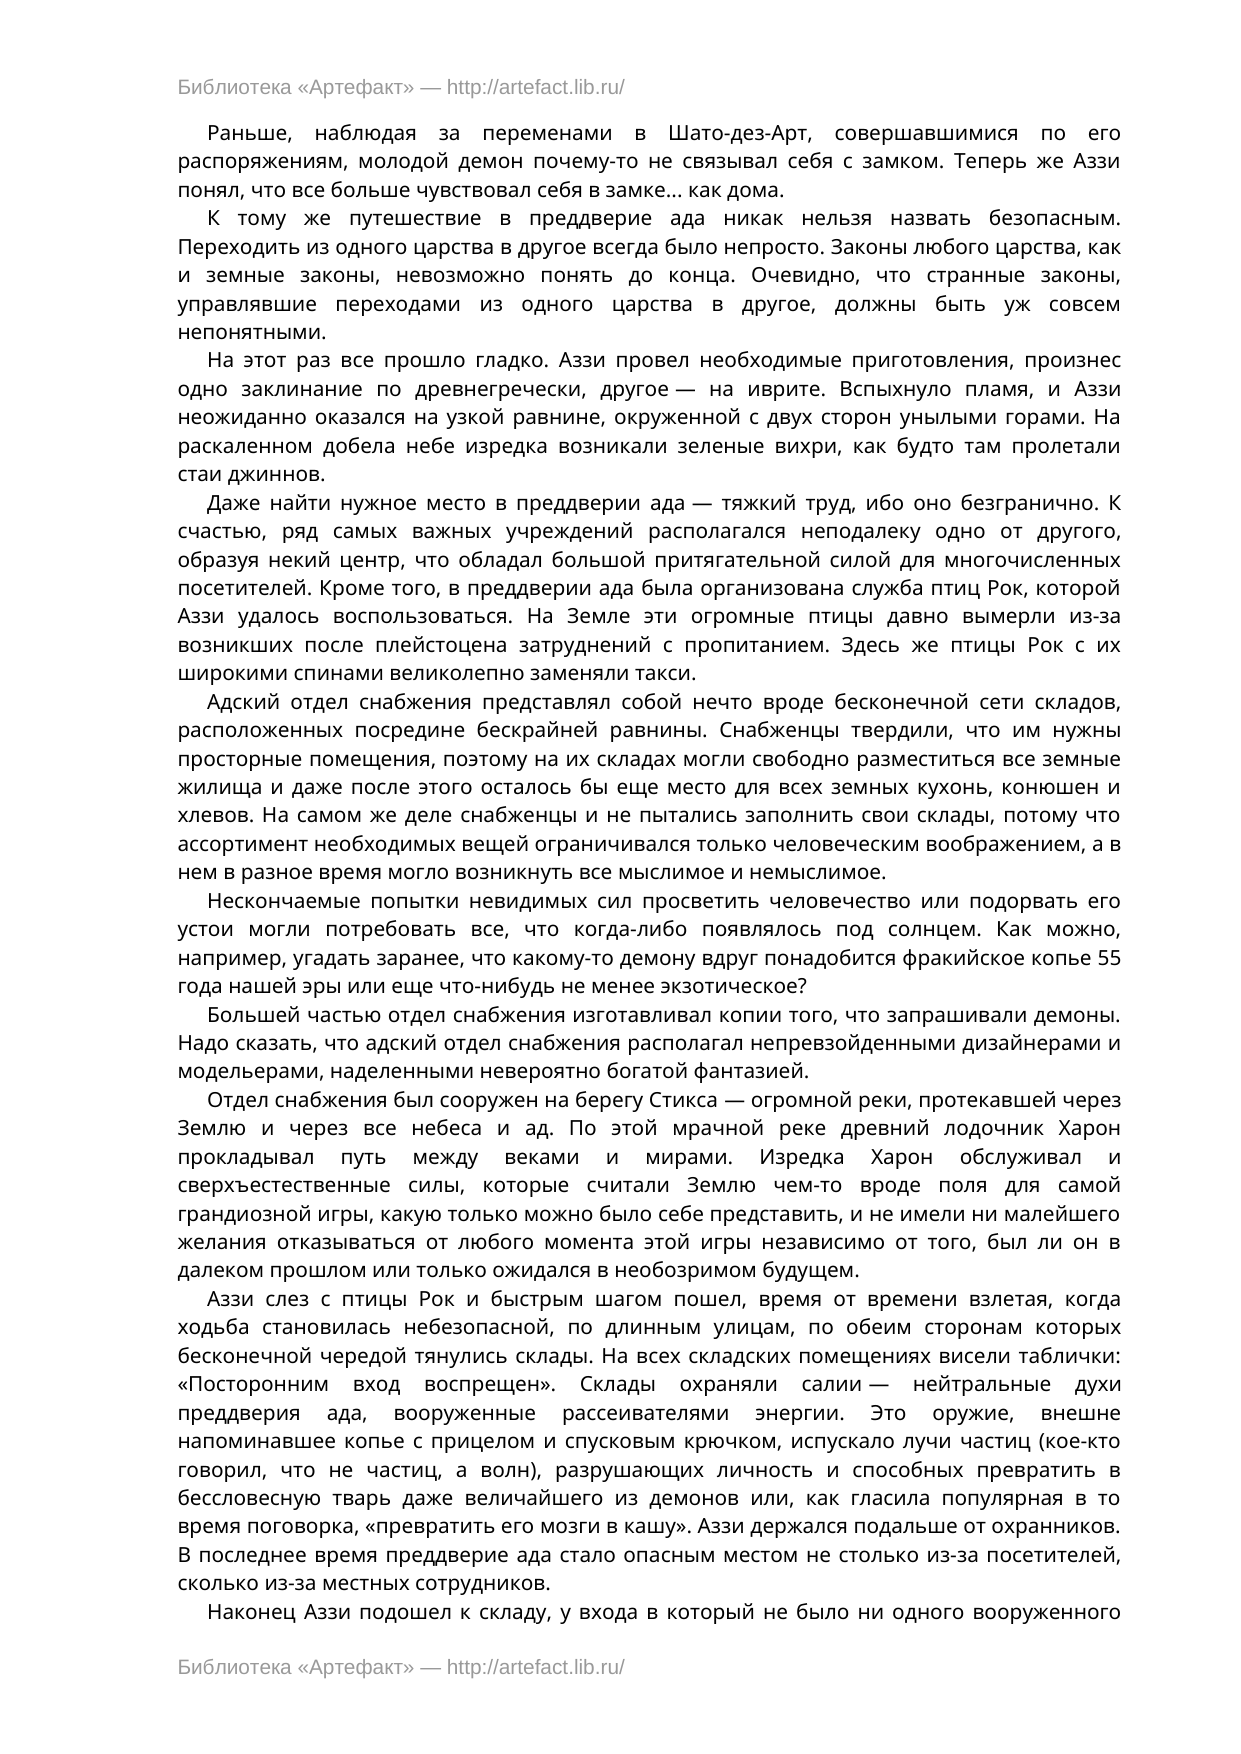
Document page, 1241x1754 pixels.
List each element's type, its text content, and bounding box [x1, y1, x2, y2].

text Большей частью отдел снабжения изготавливал копии того, что запрашивали демоны. Надо сказать, что адский отдел снабжения располагал непревзойденными дизайнерами и модельерами, наделенными невероятно богатой фантазией. [177, 1000, 1122, 1085]
text Раньше, наблюдая за переменами в Шато-дез-Арт, совершавшимися по его распоряжениям, молодой демон почему-то не связывал себя с замком. Теперь же Аззи понял, что все больше чувствовал себя в замке... как дома. [177, 118, 1122, 203]
text Нескончаемые попытки невидимых сил просветить человечество или подорвать его устои могли потребовать все, что когда-либо появлялось под солнцем. Как можно, например, угадать заранее, что какому-то демону вдруг понадобится фракийское копье 55 года нашей эры или еще что-нибудь не менее экзотическое? [177, 886, 1122, 1000]
text Адский отдел снабжения представлял собой нечто вроде бесконечной сети складов, расположенных посредине бескрайней равнины. Снабженцы твердили, что им нужны просторные помещения, поэтому на их складах могли свободно разместиться все земные жилища и даже после этого осталось бы еще место для всех земных кухонь, конюшен и хлевов. На самом же деле снабженцы и не пытались заполнить свои склады, потому что ассортимент необходимых вещей ограничивался только человеческим воображением, а в нем в разное время могло возникнуть все мыслимое и немыслимое. [177, 687, 1122, 886]
text К тому же путешествие в преддверие ада никак нельзя назвать безопасным. Переходить из одного царства в другое всегда было непросто. Законы любого царства, как и земные законы, невозможно понять до конца. Очевидно, что странные законы, управлявшие переходами из одного царства в другое, должны быть уж совсем непонятными. [177, 203, 1122, 346]
text Отдел снабжения был сооружен на берегу Стикса — огромной реки, протекавшей через Землю и через все небеса и ад. По этой мрачной реке древний лодочник Харон прокладывал путь между веками и мирами. Изредка Харон обслуживал и сверхъестественные силы, которые считали Землю чем-то вроде поля для самой грандиозной игры, какую только можно было себе представить, и не имели ни малейшего желания отказываться от любого момента этой игры независимо от того, был ли он в далеком прошлом или только ожидался в необозримом будущем. [177, 1085, 1122, 1284]
text На этот раз все прошло гладко. Аззи провел необходимые приготовления, произнес одно заклинание по древнегречески, другое — на иврите. Вспыхнуло пламя, и Аззи неожиданно оказался на узкой равнине, окруженной с двух сторон унылыми горами. На раскаленном добела небе изредка возникали зеленые вихри, как будто там пролетали стаи джиннов. [177, 346, 1122, 488]
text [177, 1597, 1122, 1625]
text Аззи слез с птицы Рок и быстрым шагом пошел, время от времени взлетая, когда ходьба становилась небезопасной, по длинным улицам, по обеим сторонам которых бесконечной чередой тянулись склады. На всех складских помещениях висели таблички: «Посторонним вход воспрещен». Склады охраняли салии — нейтральные духи преддверия ада, вооруженные рассеивателями энергии. Это оружие, внешне напоминавшее копье с прицелом и спусковым крючком, испускало лучи частиц (кое-кто говорил, что не частиц, а волн), разрушающих личность и способных превратить в бессловесную тварь даже величайшего из демонов или, как гласила популярная в то время поговорка, «превратить его мозги в кашу». Аззи держался подальше от охранников. В последнее время преддверие ада стало опасным местом не столько из-за посетителей, сколько из-за местных сотрудников. [177, 1284, 1122, 1597]
text Даже найти нужное место в преддверии ада — тяжкий труд, ибо оно безгранично. К счастью, ряд самых важных учреждений располагался неподалеку одно от другого, образуя некий центр, что обладал большой притягательной силой для многочисленных посетителей. Кроме того, в преддверии ада была организована служба птиц Рок, которой Аззи удалось воспользоваться. На Земле эти огромные птицы давно вымерли из-за возникших после плейстоцена затруднений с пропитанием. Здесь же птицы Рок с их широкими спинами великолепно заменяли такси. [177, 488, 1122, 687]
